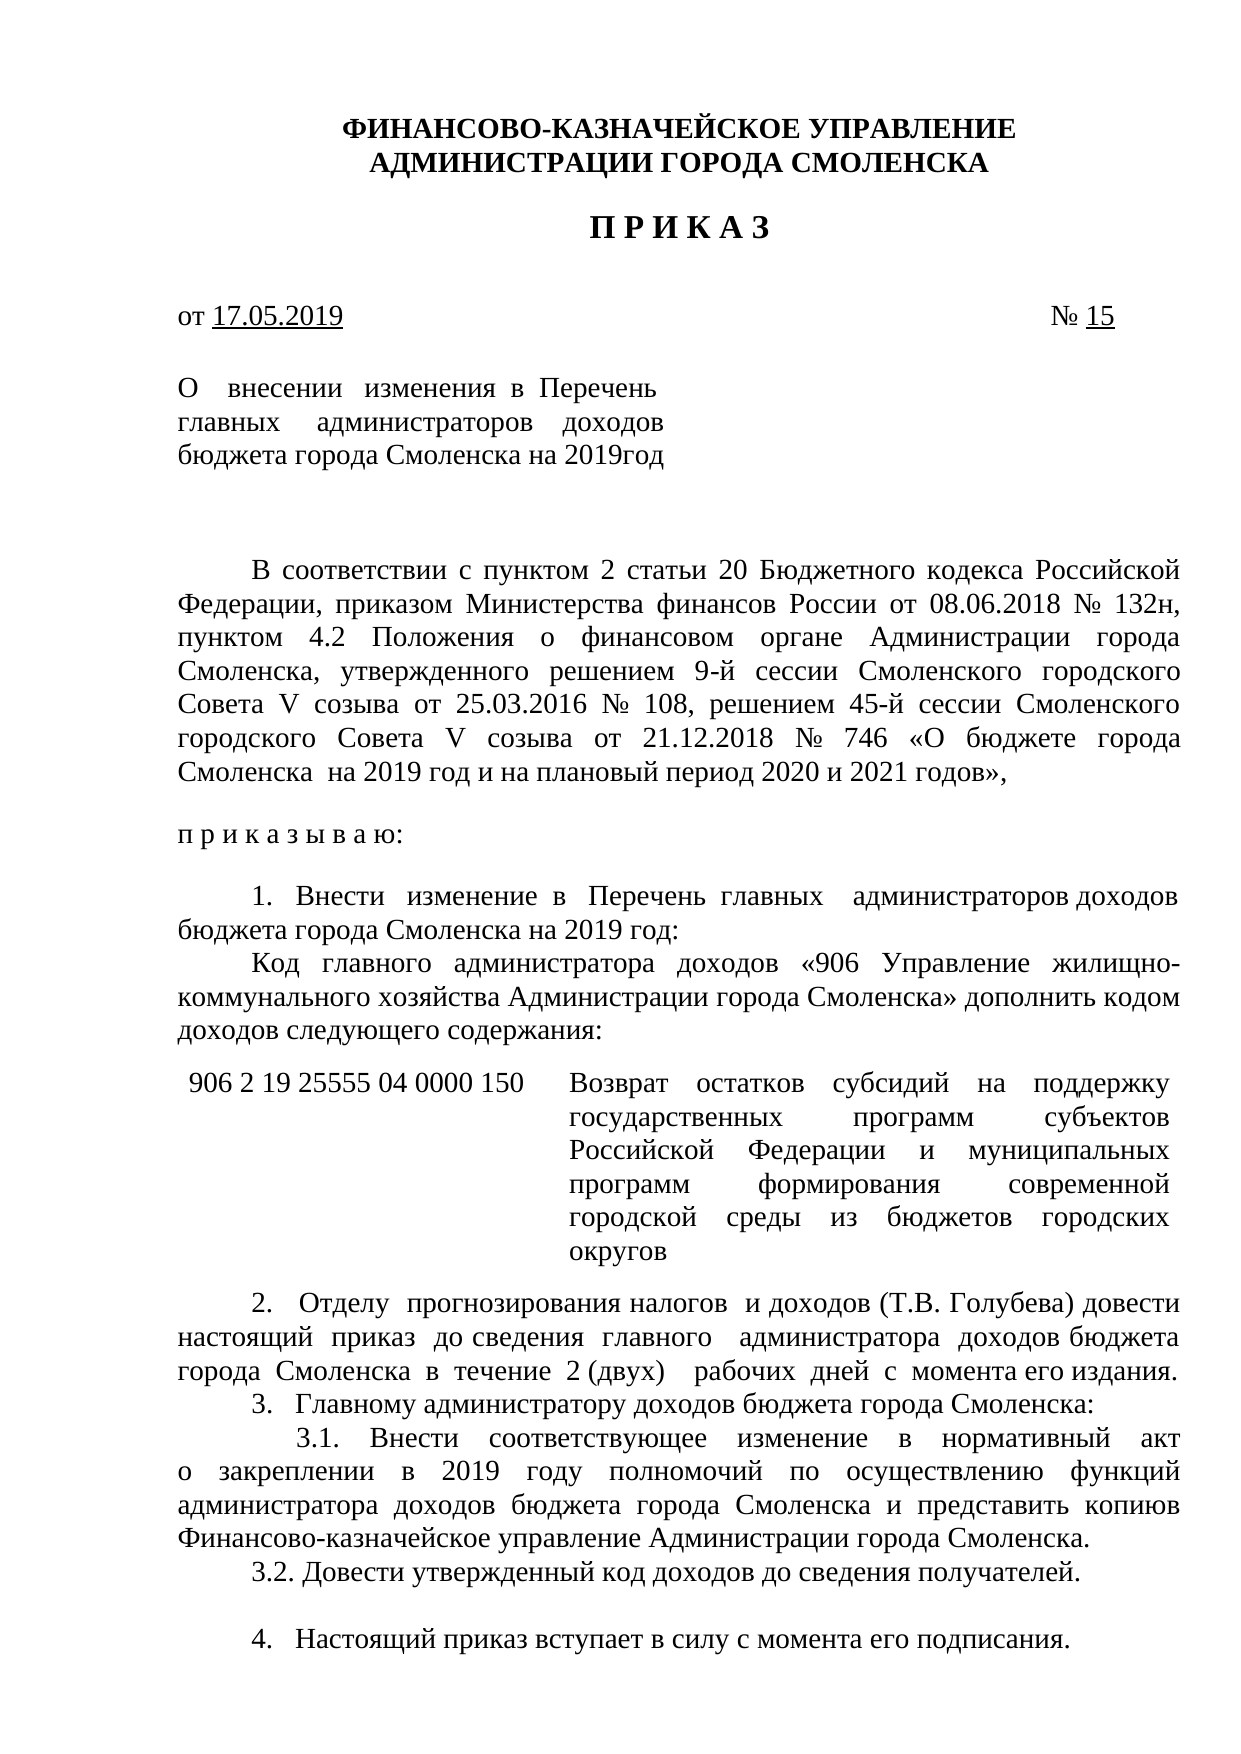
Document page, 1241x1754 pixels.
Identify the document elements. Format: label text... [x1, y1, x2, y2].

table_header 906 2 19 25555 04 0000 150 [177, 1065, 558, 1286]
text Код главного администратора доходов «906 Управление жилищно-коммунального хозяйства Администрации города Смоленска» дополнить кодом доходов следующего содержания: [177, 945, 1181, 1046]
list Внести изменение в Перечень главных администраторов доходов [251, 878, 1181, 912]
text бюджета города Смоленска на 2019год [177, 437, 1181, 471]
text главных администраторов доходов [177, 404, 1181, 437]
text от 17.05.2019 № 15 [177, 298, 1181, 332]
text п р и к а з ы в а ю: [177, 816, 1181, 849]
text О внесении изменения в Перечень [177, 370, 1181, 404]
text бюджета города Смоленска на 2019 год: [177, 912, 1181, 945]
text 3.2. Довести утвержденный код доходов до сведения получателей. [177, 1554, 1181, 1587]
text ФИНАНСОВО-КАЗНАЧЕЙСКОЕ УПРАВЛЕНИЕ [177, 111, 1181, 145]
subtitle П Р И К А З [177, 207, 1181, 246]
text 4. Настоящий приказ вступает в силу с момента его подписания. [251, 1621, 1181, 1654]
text 3.1. Внести соответствующее изменение в нормативный акт о закреплении в 2019 году полномочий по осуществлению функций администратора доходов бюджета города Смоленска и представить копиюв Финансово-казначейское управление Администрации города Смоленска. [177, 1420, 1181, 1554]
text 2. Отделу прогнозирования налогов и доходов (Т.В. Голубева) довести настоящий приказ до сведения главного администратора доходов бюджета города Смоленска в течение 2 (двух) рабочих дней с момента его издания. [177, 1286, 1181, 1386]
text АДМИНИСТРАЦИИ ГОРОДА СМОЛЕНСКА [177, 145, 1181, 178]
table_header Возврат остатков субсидий на поддержку государственных программ субъектов Российской Федерации и муниципальных программ формирования современной городской среды из бюджетов городских округов [558, 1065, 1181, 1286]
text 3. Главному администратору доходов бюджета города Смоленска: [251, 1386, 1181, 1420]
text В соответствии с пунктом 2 статьи 20 Бюджетного кодекса Российской Федерации, приказом Министерства финансов России от 08.06.2018 № 132н, пунктом 4.2 Положения о финансовом органе Администрации города Смоленска, утвержденного решением 9-й сессии Смоленского городского Совета V созыва от 25.03.2016 № 108, решением 45-й сессии Смоленского городского Совета V созыва от 21.12.2018 № 746 «О бюджете города Смоленска на 2019 год и на плановый период 2020 и 2021 годов», [177, 552, 1181, 787]
